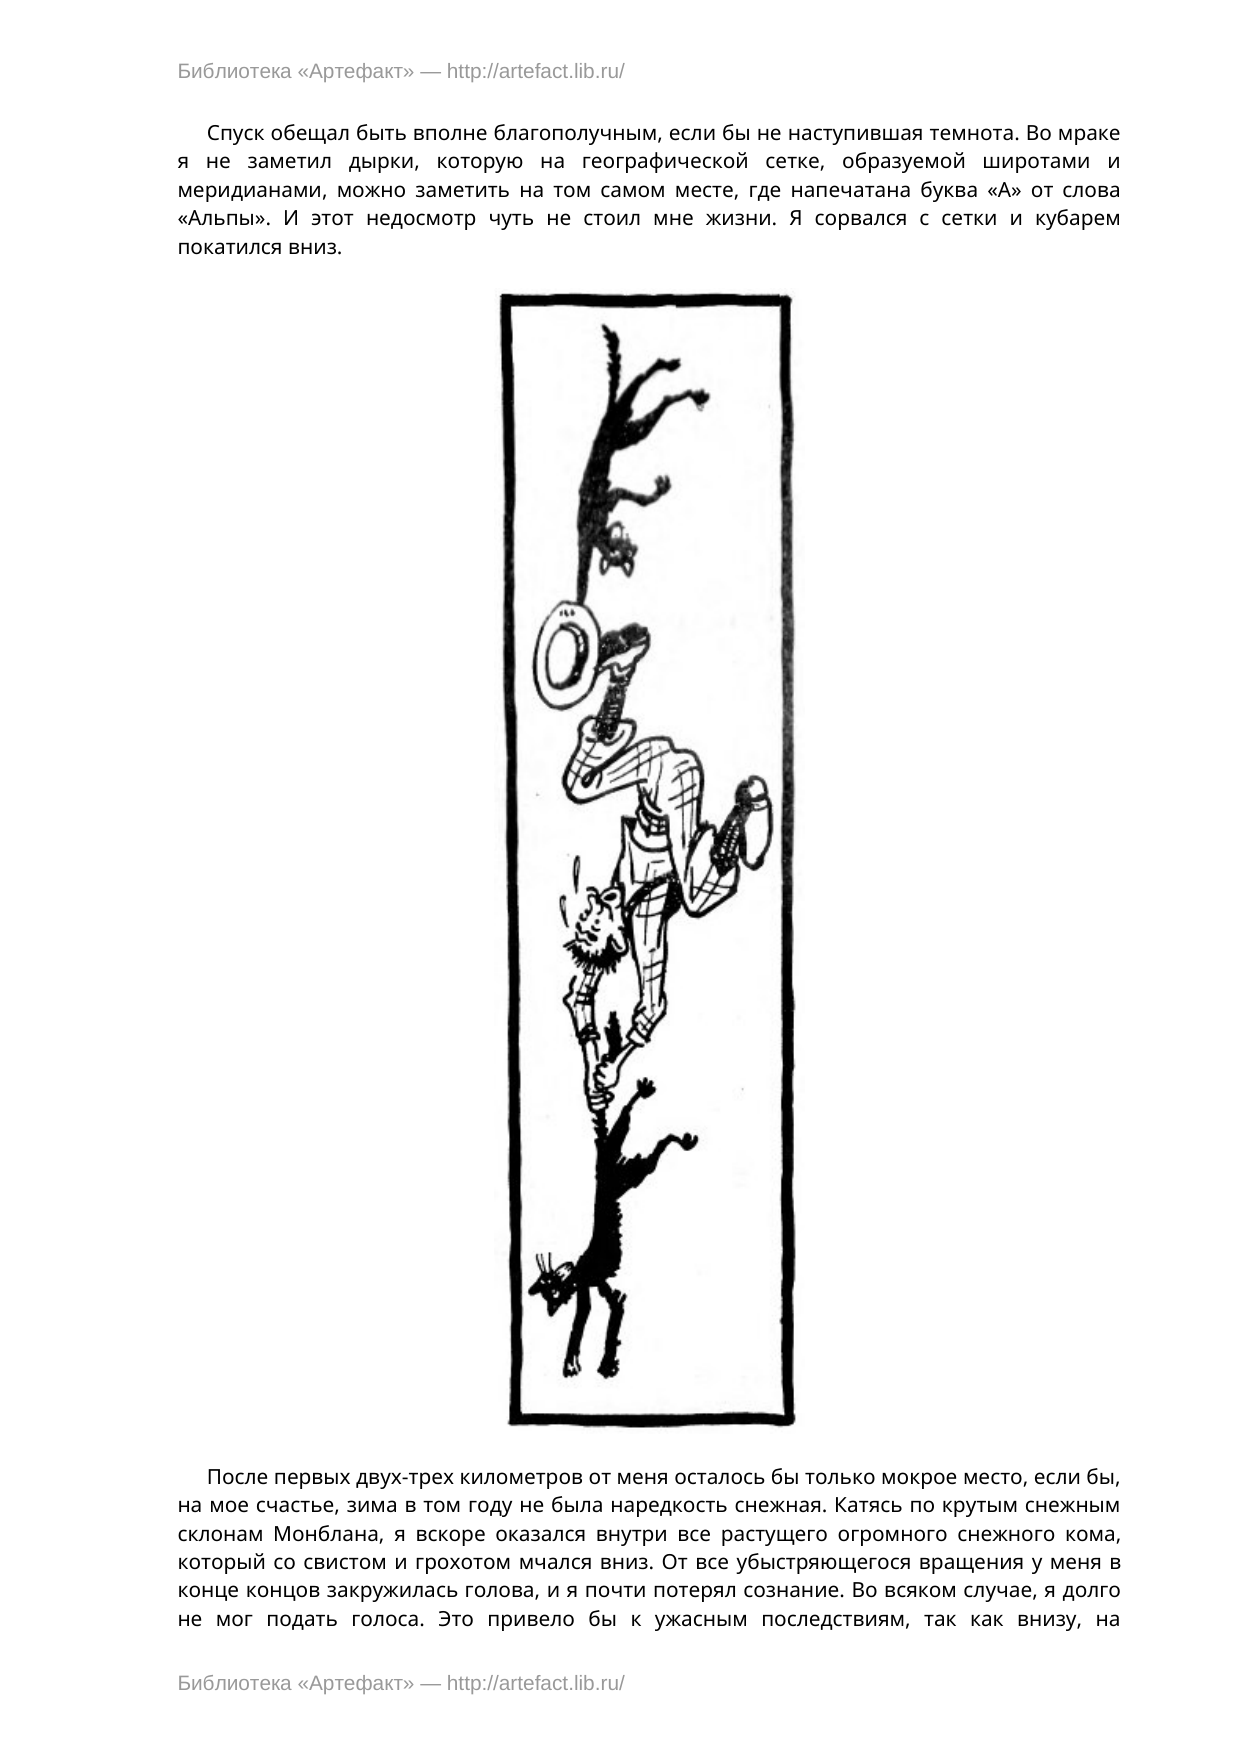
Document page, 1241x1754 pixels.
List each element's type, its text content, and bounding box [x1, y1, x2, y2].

text Спуск обещал быть вполне благополучным, если бы не наступившая темнота. Во мраке я не заметил дырки, которую на географической сетке, образуемой широтами и меридианами, можно заметить на том самом месте, где напечатана буква «А» от слова «Альпы». И этот недосмотр чуть не стоил мне жизни. Я сорвался с сетки и кубарем покатился вниз. [177, 118, 1122, 260]
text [177, 1462, 1122, 1632]
picture [494, 288, 805, 1434]
